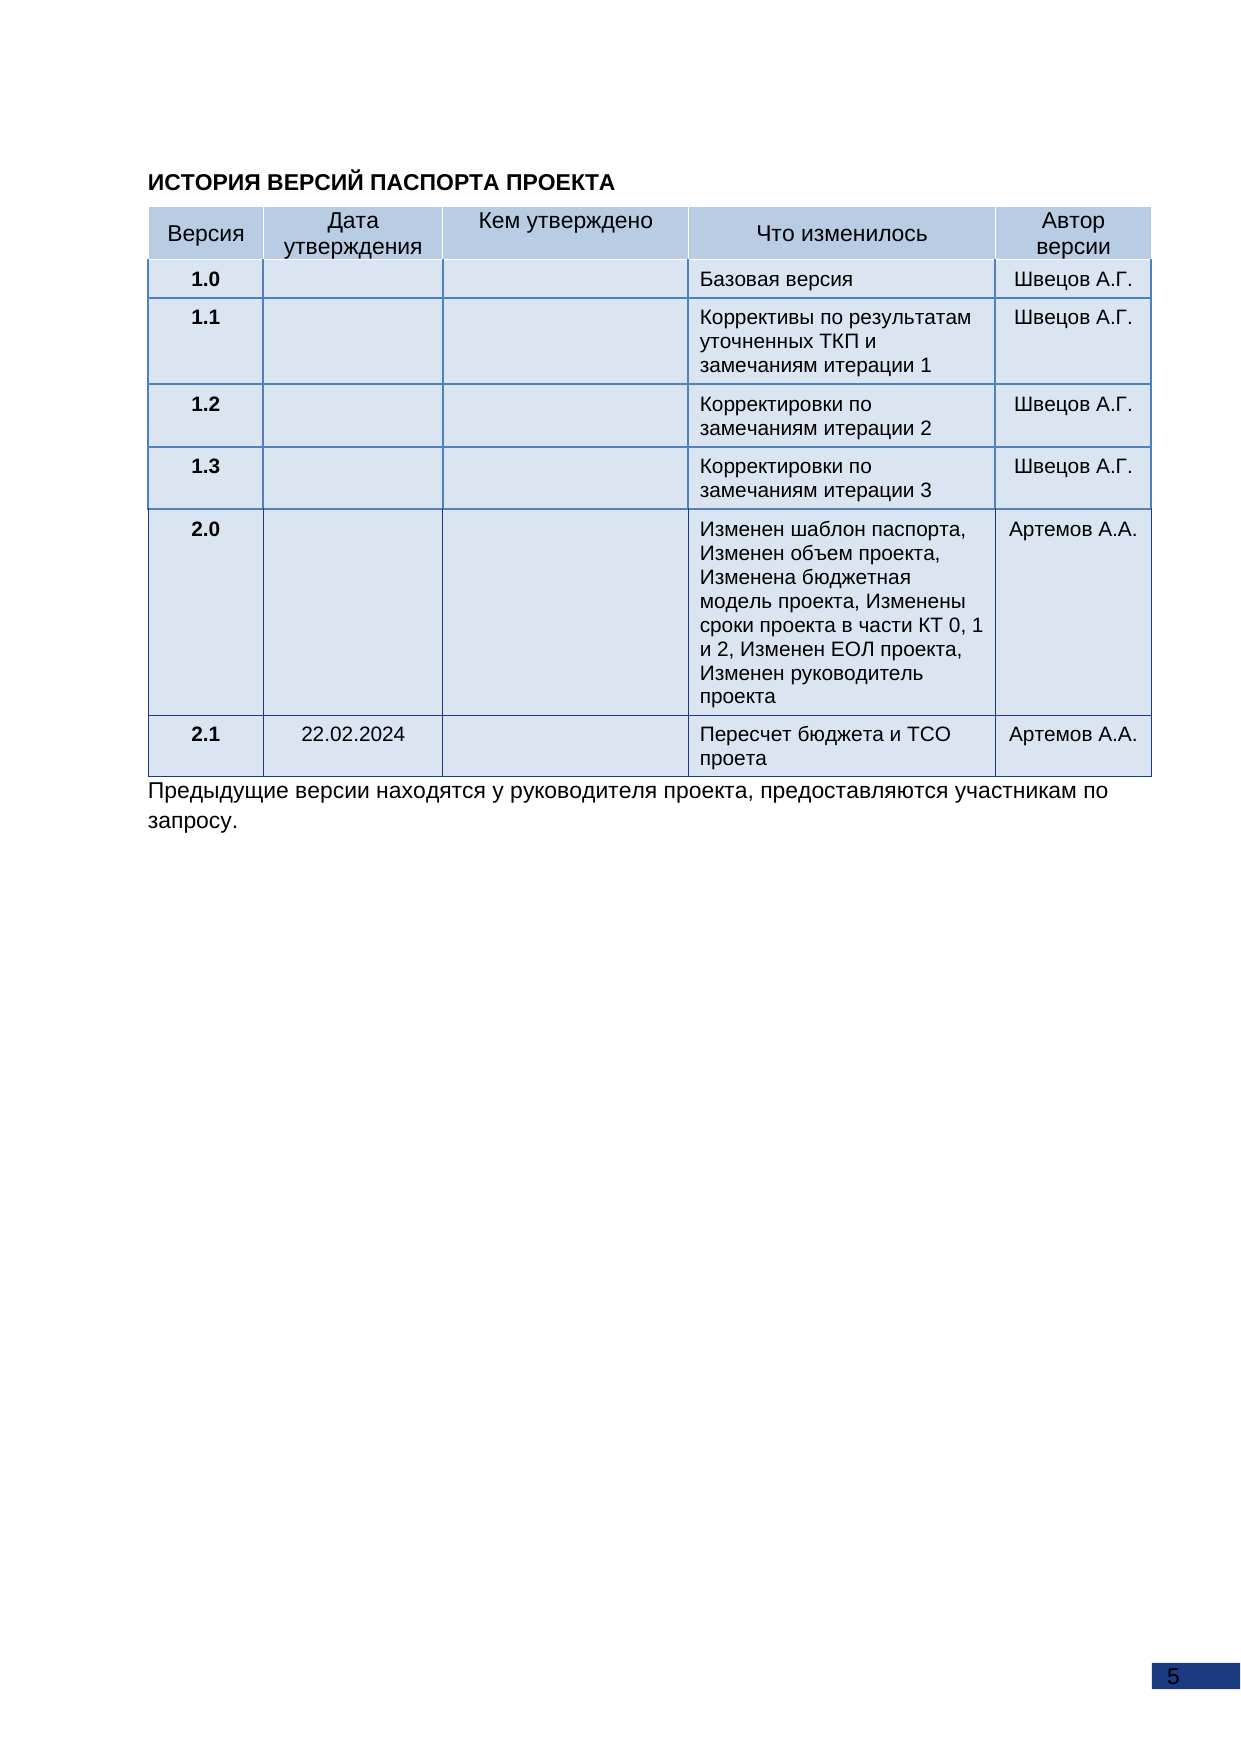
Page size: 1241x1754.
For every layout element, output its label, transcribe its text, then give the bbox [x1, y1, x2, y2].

table_cell 1.2 [149, 385, 262, 446]
table_cell 1.0 [149, 260, 262, 297]
table_cell [264, 510, 442, 714]
table_cell [444, 260, 687, 297]
table_cell [443, 716, 688, 776]
table_cell [264, 385, 442, 446]
table_cell [264, 260, 442, 297]
table_header Дата утверждения [264, 207, 442, 259]
table_cell Корректировки по замечаниям итерации 2 [689, 385, 994, 446]
table_cell 2.0 [149, 510, 263, 714]
table_cell [444, 448, 687, 508]
table_cell [444, 385, 687, 446]
table_header Версия [149, 207, 263, 259]
table_header Кем утверждено [443, 207, 688, 259]
table_cell Швецов А.Г. [996, 299, 1150, 383]
table_cell Пересчет бюджета и ТСО проета [689, 716, 995, 776]
table_cell 1.1 [149, 299, 262, 383]
text ИСТОРИЯ ВЕРСИЙ ПАСПОРТА ПРОЕКТА [148, 169, 1152, 196]
table_cell Артемов А.А. [996, 510, 1151, 714]
table_header Автор версии [996, 207, 1151, 259]
table_cell 2.1 [149, 716, 263, 776]
table_cell 1.3 [149, 448, 262, 508]
table_cell [444, 299, 687, 383]
table_cell 22.02.2024 [264, 716, 442, 776]
table_cell [443, 510, 688, 714]
table_cell Изменен шаблон паспорта, Изменен объем проекта, Изменена бюджетная модель проекта, Изменены сроки проекта в части КТ 0, 1 и 2, Изменен ЕОЛ проекта, Изменен руководитель проекта [689, 510, 995, 714]
table_cell [264, 448, 442, 508]
table_cell Корректировки по замечаниям итерации 3 [689, 448, 994, 508]
text Предыдущие версии находятся у руководителя проекта, предоставляются участникам по запросу. [148, 777, 1152, 834]
table_cell Швецов А.Г. [996, 260, 1150, 297]
table_cell Коррективы по результатам уточненных ТКП и замечаниям итерации 1 [689, 299, 994, 383]
table_cell Базовая версия [689, 260, 994, 297]
table_cell Швецов А.Г. [996, 448, 1150, 508]
table_cell [264, 299, 442, 383]
table_cell Швецов А.Г. [996, 385, 1150, 446]
table_header Что изменилось [689, 207, 995, 259]
table_cell Артемов А.А. [996, 716, 1151, 776]
